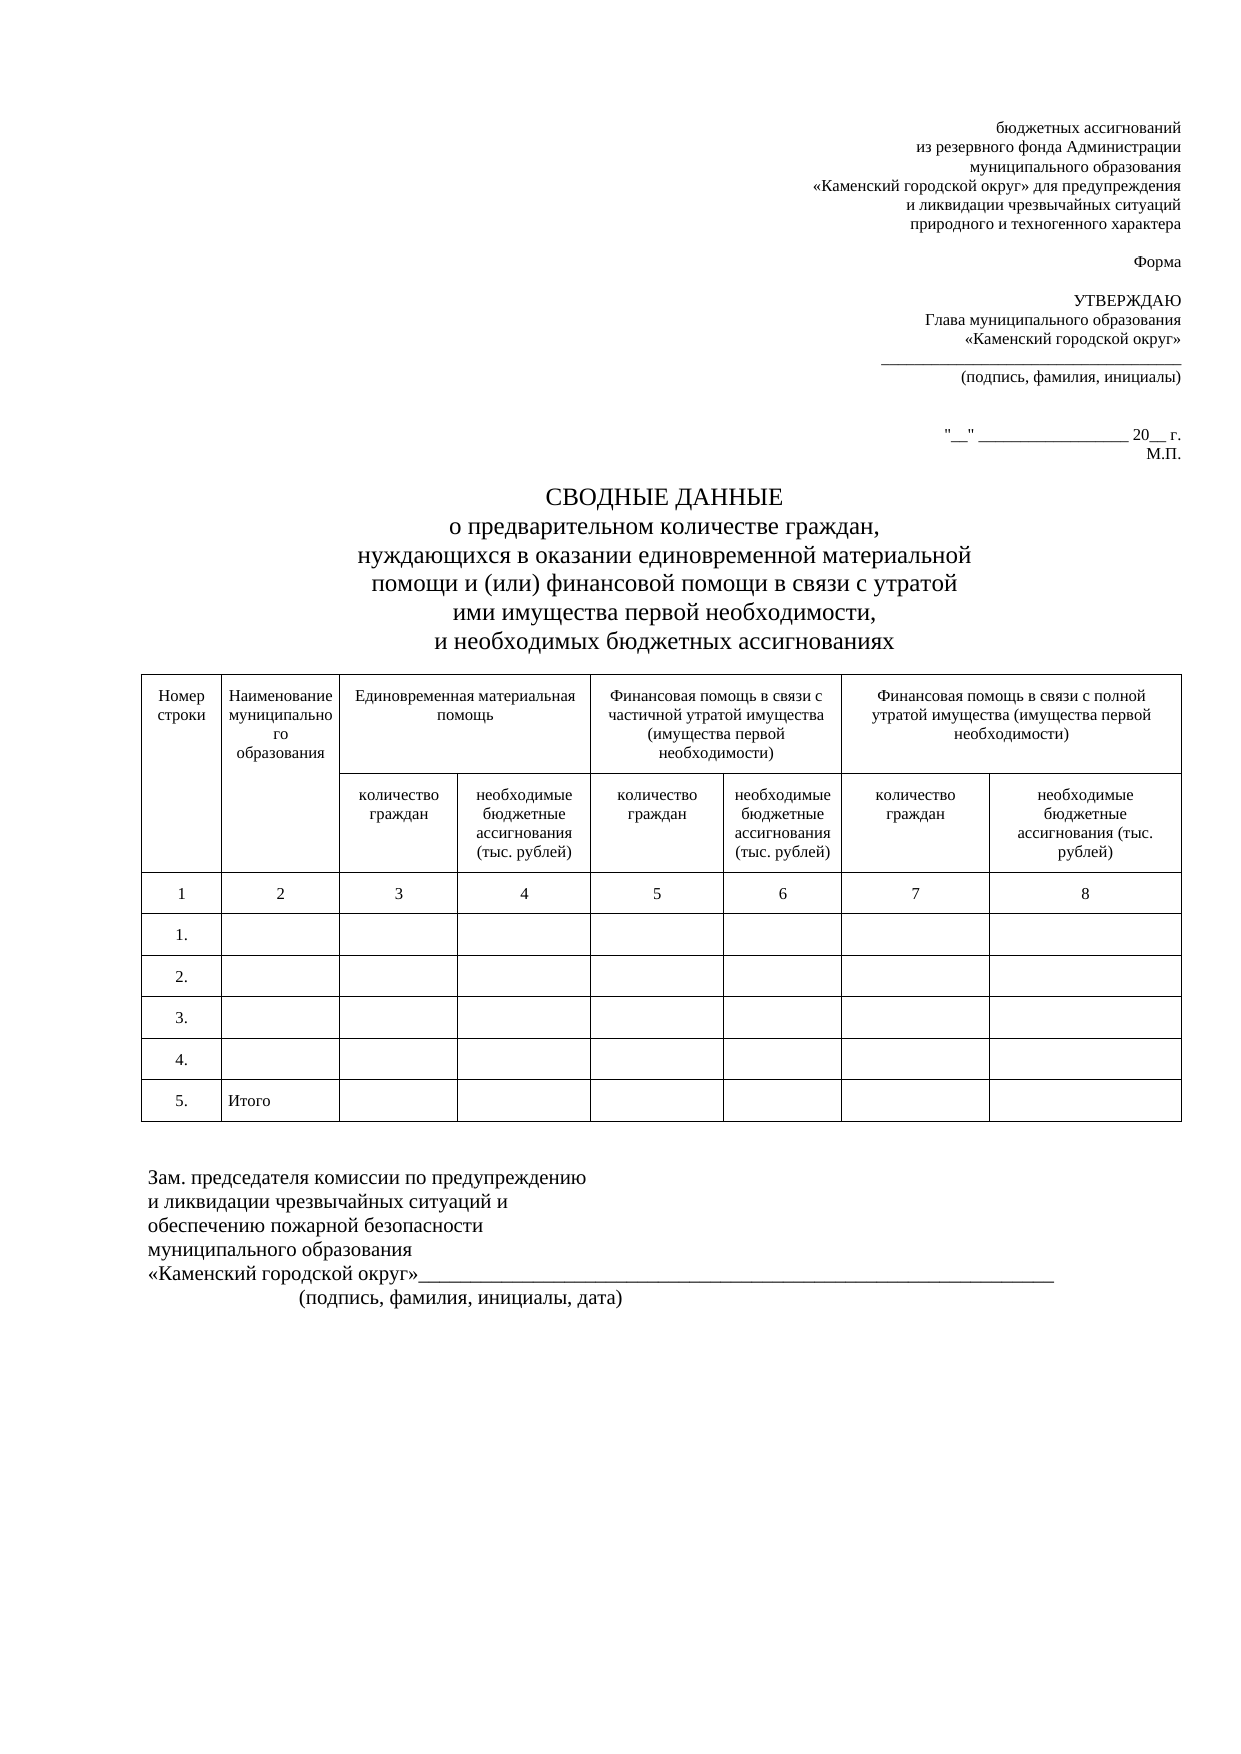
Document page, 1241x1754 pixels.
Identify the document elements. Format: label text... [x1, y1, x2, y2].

text из резервного фонда Администрации [148, 137, 1181, 156]
table_cell [842, 956, 989, 996]
table_cell [990, 997, 1181, 1038]
table_header Финансовая помощь в связи с полной утратой имущества (имущества первой необходимости) [842, 675, 1181, 773]
text о предварительном количестве граждан, [148, 511, 1181, 540]
text обеспечению пожарной безопасности [148, 1213, 1181, 1237]
table_cell необходимые бюджетные ассигнования (тыс. рублей) [458, 774, 590, 872]
table_cell 7 [842, 873, 989, 913]
text (подпись, фамилия, инициалы, дата) [148, 1285, 1181, 1309]
table_cell количество граждан [842, 774, 989, 872]
table_cell [724, 1080, 841, 1121]
table_cell [340, 914, 457, 955]
table_header Номер строки [142, 675, 221, 872]
table_cell Итого [222, 1080, 339, 1121]
text нуждающихся в оказании единовременной материальной [148, 540, 1181, 568]
text природного и техногенного характера [148, 214, 1181, 233]
text муниципального образования [148, 1237, 1181, 1261]
table_cell [222, 1039, 339, 1079]
table_cell [222, 914, 339, 955]
table_cell [842, 1039, 989, 1079]
table_cell [990, 956, 1181, 996]
table_header Финансовая помощь в связи с частичной утратой имущества (имущества первой необходимости) [591, 675, 841, 773]
table_cell [458, 1080, 590, 1121]
table_cell [340, 956, 457, 996]
table_cell 8 [990, 873, 1181, 913]
table_cell 3. [142, 997, 221, 1038]
text «Каменский городской округ»_____________________________________________________________ [148, 1261, 1181, 1285]
text муниципального образования [148, 156, 1181, 176]
text (подпись, фамилия, инициалы) [148, 367, 1181, 386]
table_cell 1 [142, 873, 221, 913]
table_cell [222, 997, 339, 1038]
text М.П. [148, 444, 1181, 463]
text Глава муниципального образования [148, 310, 1181, 329]
table_cell [591, 956, 723, 996]
text и необходимых бюджетных ассигнованиях [148, 626, 1181, 655]
table_cell количество граждан [591, 774, 723, 872]
table_cell 4 [458, 873, 590, 913]
table_cell 2. [142, 956, 221, 996]
table_cell [591, 1039, 723, 1079]
table_cell [724, 1039, 841, 1079]
table_cell [842, 1080, 989, 1121]
table_cell 2 [222, 873, 339, 913]
table_cell [591, 997, 723, 1038]
table_cell [222, 956, 339, 996]
table_cell 5 [591, 873, 723, 913]
text и ликвидации чрезвычайных ситуаций и [148, 1189, 1181, 1213]
table_cell [990, 1039, 1181, 1079]
text "__" __________________ 20__ г. [148, 425, 1181, 444]
table_cell [340, 997, 457, 1038]
table_cell [842, 997, 989, 1038]
table_header Наименование муниципального образования [222, 675, 339, 872]
table_cell количество граждан [340, 774, 457, 872]
text УТВЕРЖДАЮ [148, 291, 1181, 310]
text ими имущества первой необходимости, [148, 597, 1181, 626]
table_cell [724, 914, 841, 955]
table_cell [990, 1080, 1181, 1121]
table_cell [724, 956, 841, 996]
table_cell 3 [340, 873, 457, 913]
table_cell [340, 1080, 457, 1121]
table_cell [591, 914, 723, 955]
table_header Единовременная материальная помощь [340, 675, 590, 773]
table_cell 4. [142, 1039, 221, 1079]
text Зам. председателя комиссии по предупреждению [148, 1165, 1181, 1189]
table_cell необходимые бюджетные ассигнования (тыс. рублей) [724, 774, 841, 872]
table_cell [990, 914, 1181, 955]
text СВОДНЫЕ ДАННЫЕ [148, 482, 1181, 511]
table_cell [458, 1039, 590, 1079]
text Форма [148, 252, 1181, 271]
table_cell 6 [724, 873, 841, 913]
text «Каменский городской округ» [148, 329, 1181, 348]
table_cell 5. [142, 1080, 221, 1121]
table_cell [591, 1080, 723, 1121]
table_cell 1. [142, 914, 221, 955]
text ____________________________________ [148, 348, 1181, 367]
table_cell [458, 997, 590, 1038]
table_cell [458, 956, 590, 996]
table_cell [842, 914, 989, 955]
text и ликвидации чрезвычайных ситуаций [148, 195, 1181, 214]
table_cell [340, 1039, 457, 1079]
table_cell необходимые бюджетные ассигнования (тыс. рублей) [990, 774, 1181, 872]
table_cell [458, 914, 590, 955]
text помощи и (или) финансовой помощи в связи с утратой [148, 568, 1181, 597]
text «Каменский городской округ» для предупреждения [148, 176, 1181, 195]
text бюджетных ассигнований [148, 118, 1181, 137]
table_cell [724, 997, 841, 1038]
